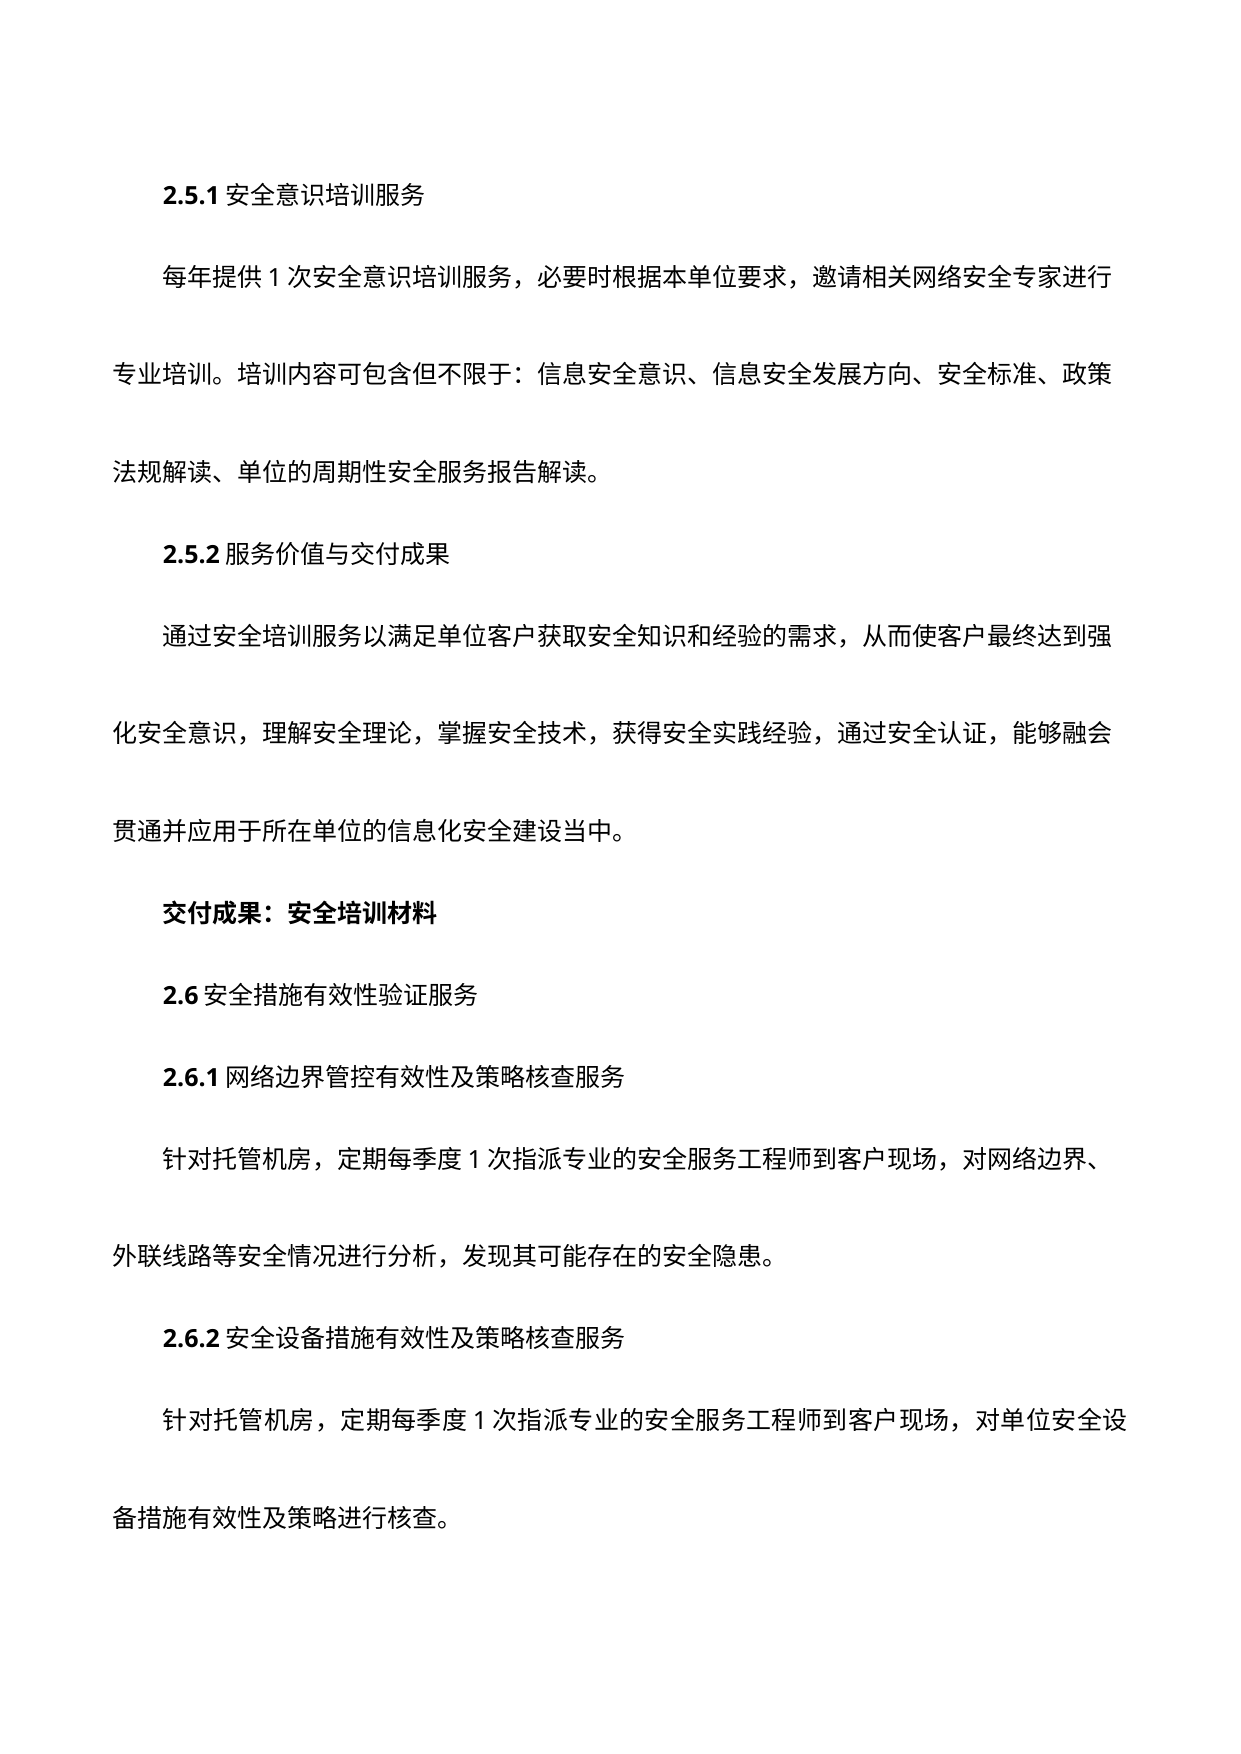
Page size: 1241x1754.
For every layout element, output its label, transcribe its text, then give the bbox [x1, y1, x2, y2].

text 2.5.2服务价值与交付成果 [112, 521, 1128, 586]
text 通过安全培训服务以满足单位客户获取安全知识和经验的需求，从而使客户最终达到强化安全意识，理解安全理论，掌握安全技术，获得安全实践经验，通过安全认证，能够融会贯通并应用于所在单位的信息化安全建设当中。 [112, 603, 1128, 863]
text 每年提供1次安全意识培训服务，必要时根据本单位要求，邀请相关网络安全专家进行专业培训。培训内容可包含但不限于：信息安全意识、信息安全发展方向、安全标准、政策法规解读、单位的周期性安全服务报告解读。 [112, 244, 1128, 504]
text 交付成果：安全培训材料 [112, 880, 1128, 945]
text 2.6.2安全设备措施有效性及策略核查服务 [112, 1305, 1128, 1370]
text 针对托管机房，定期每季度1次指派专业的安全服务工程师到客户现场，对单位安全设备措施有效性及策略进行核查。 [112, 1387, 1128, 1550]
text 2.6安全措施有效性验证服务 [112, 962, 1128, 1027]
text 针对托管机房，定期每季度1次指派专业的安全服务工程师到客户现场，对网络边界、外联线路等安全情况进行分析，发现其可能存在的安全隐患。 [112, 1126, 1128, 1288]
text 2.6.1网络边界管控有效性及策略核查服务 [112, 1044, 1128, 1109]
text 2.5.1安全意识培训服务 [112, 162, 1128, 227]
